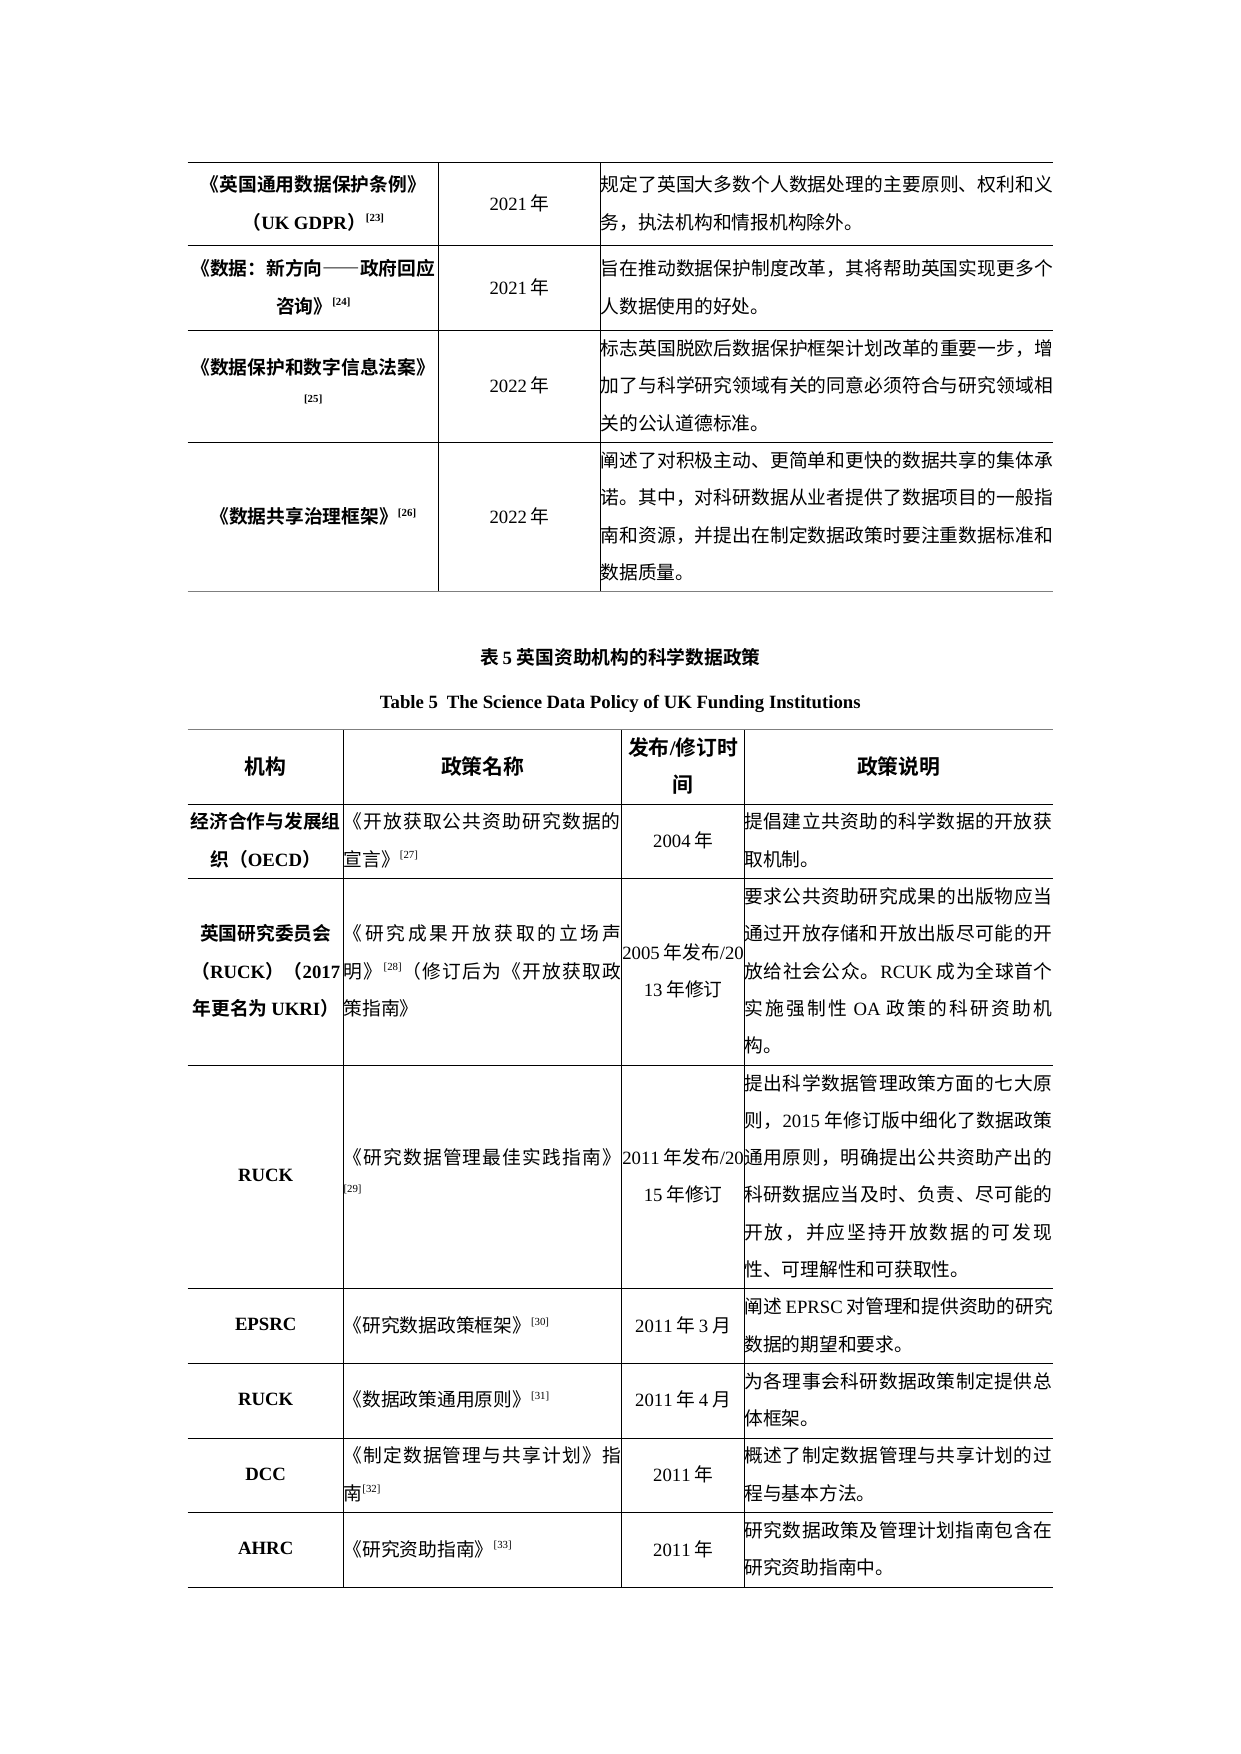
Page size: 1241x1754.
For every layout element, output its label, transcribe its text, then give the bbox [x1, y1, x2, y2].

table_cell 阐述EPRSC对管理和提供资助的研究数据的期望和要求。 [745, 1289, 1053, 1363]
table_cell 《研究数据管理最佳实践指南》[29] [344, 1066, 621, 1288]
table_header 政策说明 [745, 730, 1053, 803]
table_cell 2022年 [439, 443, 600, 591]
table_cell 经济合作与发展组织（OECD） [188, 805, 343, 878]
table_header 机构 [188, 730, 343, 803]
table_cell 2004年 [622, 805, 744, 878]
table_cell 2022年 [439, 331, 600, 442]
table_cell RUCK [188, 1066, 343, 1288]
table_cell 阐述了对积极主动、更简单和更快的数据共享的集体承诺。其中，对科研数据从业者提供了数据项目的一般指南和资源，并提出在制定数据政策时要注重数据标准和数据质量。 [601, 443, 1053, 591]
table_cell 2021年 [439, 163, 600, 245]
table_cell 为各理事会科研数据政策制定提供总体框架。 [745, 1364, 1053, 1437]
table_cell 提出科学数据管理政策方面的七大原则，2015年修订版中细化了数据政策通用原则，明确提出公共资助产出的科研数据应当及时、负责、尽可能的开放，并应坚持开放数据的可发现性、可理解性和可获取性。 [745, 1066, 1053, 1288]
table_cell 标志英国脱欧后数据保护框架计划改革的重要一步，增加了与科学研究领域有关的同意必须符合与研究领域相关的公认道德标准。 [601, 331, 1053, 442]
table_cell 旨在推动数据保护制度改革，其将帮助英国实现更多个人数据使用的好处。 [601, 246, 1053, 330]
table_cell EPSRC [188, 1289, 343, 1363]
table_cell 《数据保护和数字信息法案》[25] [188, 331, 438, 442]
table_cell 要求公共资助研究成果的出版物应当通过开放存储和开放出版尽可能的开放给社会公众。RCUK成为全球首个实施强制性OA政策的科研资助机构。 [745, 879, 1053, 1064]
table_cell 2011年4月 [622, 1364, 744, 1437]
table_cell 《数据：新方向——政府回应咨询》[24] [188, 246, 438, 330]
table_cell 《数据共享治理框架》[26] [188, 443, 438, 591]
table_cell RUCK [188, 1364, 343, 1437]
table_cell 《研究成果开放获取的立场声明》[28]（修订后为《开放获取政策指南》 [344, 879, 621, 1064]
table_cell 《研究资助指南》[33] [344, 1513, 621, 1587]
table_cell 《研究数据政策框架》[30] [344, 1289, 621, 1363]
table_cell 2011年 [622, 1439, 744, 1512]
table_header 政策名称 [344, 730, 621, 803]
table_cell 2011年发布/2015年修订 [622, 1066, 744, 1288]
table_cell 2021年 [439, 246, 600, 330]
table_cell 《数据政策通用原则》[31] [344, 1364, 621, 1437]
table_cell 《开放获取公共资助研究数据的宣言》[27] [344, 805, 621, 878]
table_cell DCC [188, 1439, 343, 1512]
table_cell 提倡建立共资助的科学数据的开放获取机制。 [745, 805, 1053, 878]
table_cell 《制定数据管理与共享计划》指南[32] [344, 1439, 621, 1512]
table_cell AHRC [188, 1513, 343, 1587]
table_cell 概述了制定数据管理与共享计划的过程与基本方法。 [745, 1439, 1053, 1512]
table_cell 《英国通用数据保护条例》（UK GDPR）[23] [188, 163, 438, 245]
table_cell 英国研究委员会（RUCK）（2017年更名为UKRI） [188, 879, 343, 1064]
table_cell 2011年3月 [622, 1289, 744, 1363]
table_cell 规定了英国大多数个人数据处理的主要原则、权利和义务，执法机构和情报机构除外。 [601, 163, 1053, 245]
table_header 发布/修订时间 [622, 730, 744, 803]
table_cell 2005年发布/2013年修订 [622, 879, 744, 1064]
table_cell 研究数据政策及管理计划指南包含在研究资助指南中。 [745, 1513, 1053, 1587]
text 表5 英国资助机构的科学数据政策 [187, 640, 1053, 672]
text Table 5 The Science Data Policy of UK Funding Institutions [187, 686, 1053, 718]
table_cell 2011年 [622, 1513, 744, 1587]
